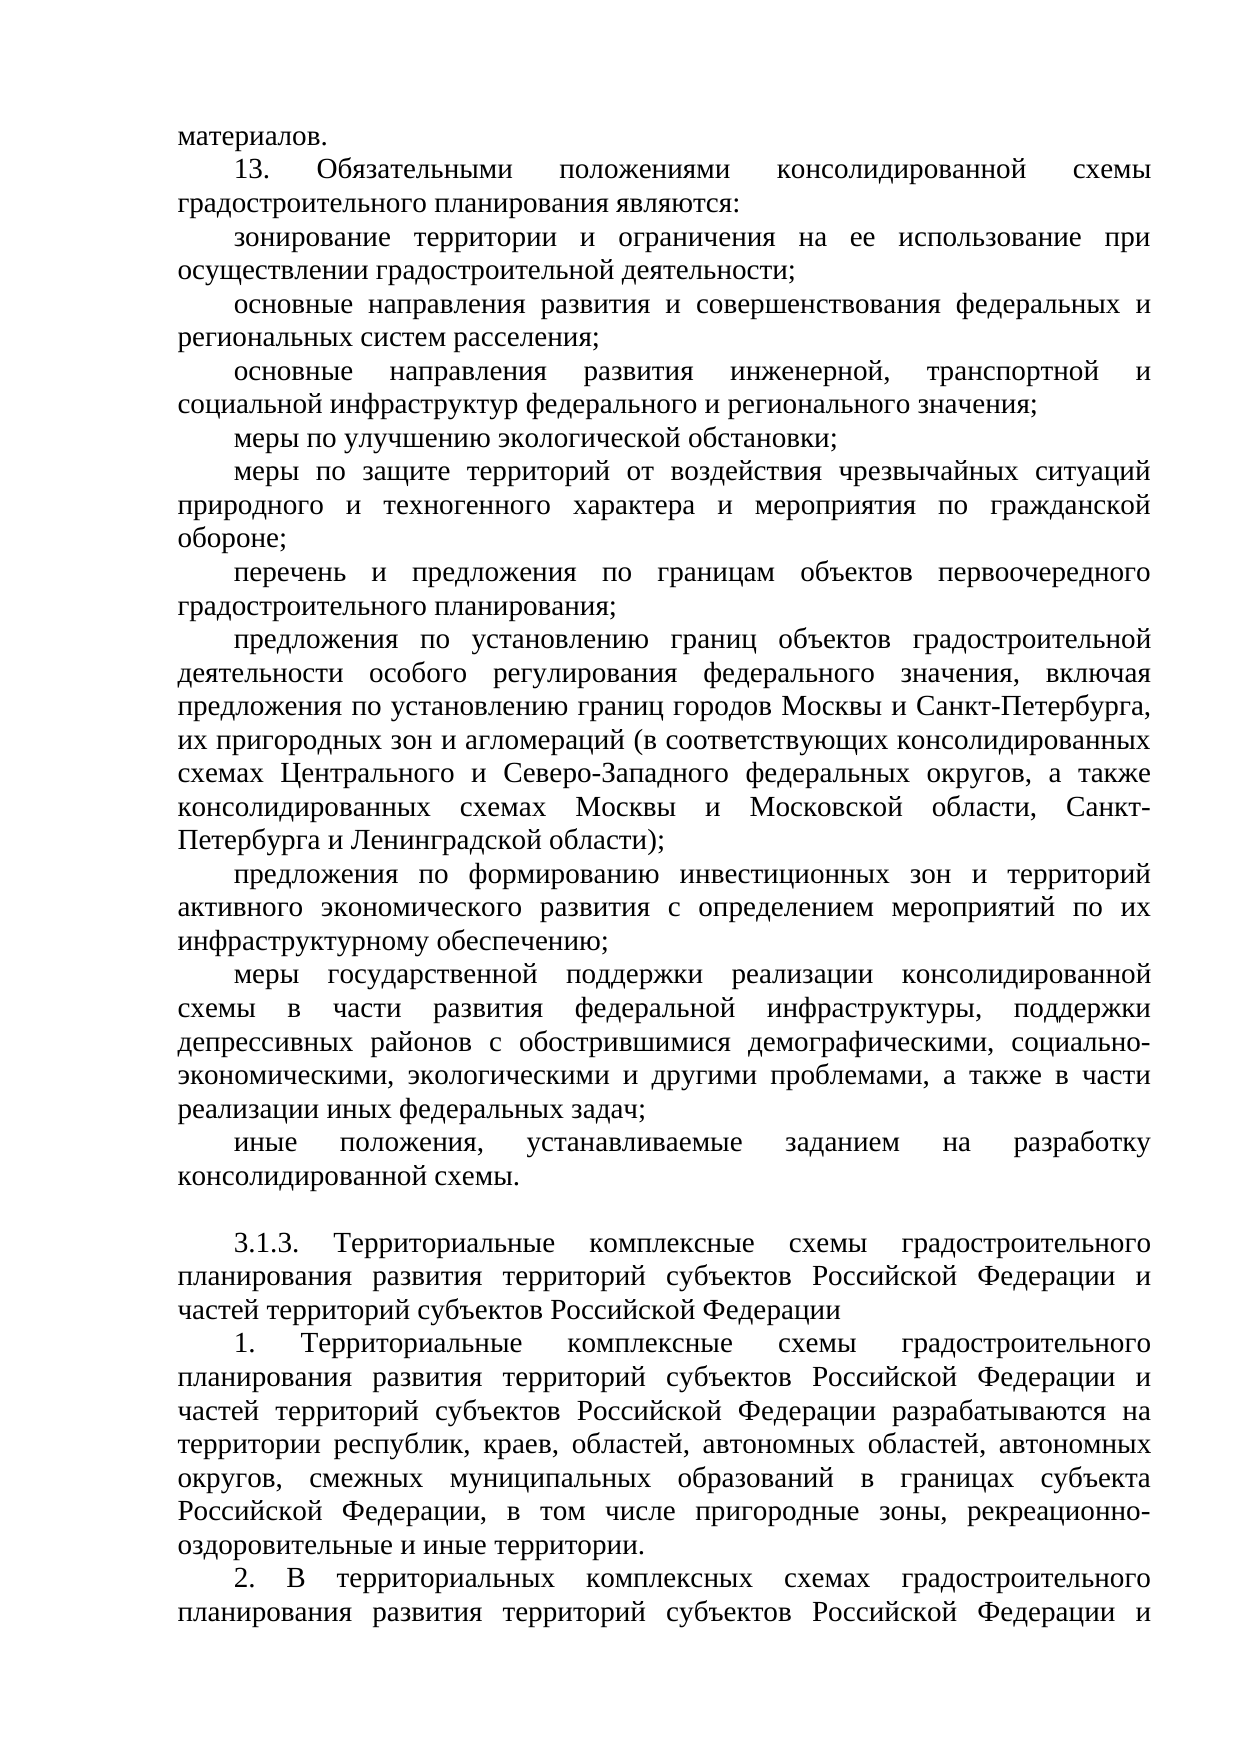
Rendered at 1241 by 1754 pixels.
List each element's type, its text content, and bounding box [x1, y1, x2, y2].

text зонирование территории и ограничения на ее использование при осуществлении градостроительной деятельности; [177, 219, 1152, 286]
text меры по улучшению экологической обстановки; [177, 420, 1152, 453]
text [177, 1560, 1152, 1627]
text 1. Территориальные комплексные схемы градостроительного планирования развития территорий субъектов Российской Федерации и частей территорий субъектов Российской Федерации разрабатываются на территории республик, краев, областей, автономных областей, автономных округов, смежных муниципальных образований в границах субъекта Российской Федерации, в том числе пригородные зоны, рекреационно-оздоровительные и иные территории. [177, 1326, 1152, 1560]
text 3.1.3. Территориальные комплексные схемы градостроительного планирования развития территорий субъектов Российской Федерации и частей территорий субъектов Российской Федерации [177, 1225, 1152, 1326]
text иные положения, устанавливаемые заданием на разработку консолидированной схемы. [177, 1124, 1152, 1191]
text основные направления развития и совершенствования федеральных и региональных систем расселения; [177, 286, 1152, 353]
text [177, 118, 1152, 152]
text перечень и предложения по границам объектов первоочередного градостроительного планирования; [177, 554, 1152, 621]
text меры по защите территорий от воздействия чрезвычайных ситуаций природного и техногенного характера и мероприятия по гражданской обороне; [177, 453, 1152, 554]
text 13. Обязательными положениями консолидированной схемы градостроительного планирования являются: [177, 152, 1152, 219]
text меры государственной поддержки реализации консолидированной схемы в части развития федеральной инфраструктуры, поддержки депрессивных районов с обострившимися демографическими, социально-экономическими, экологическими и другими проблемами, а также в части реализации иных федеральных задач; [177, 957, 1152, 1124]
text основные направления развития инженерной, транспортной и социальной инфраструктур федерального и регионального значения; [177, 353, 1152, 420]
text предложения по установлению границ объектов градостроительной деятельности особого регулирования федерального значения, включая предложения по установлению границ городов Москвы и Санкт-Петербурга, их пригородных зон и агломераций (в соответствующих консолидированных схемах Центрального и Северо-Западного федеральных округов, а также консолидированных схемах Москвы и Московской области, Санкт-Петербурга и Ленинградской области); [177, 621, 1152, 856]
text предложения по формированию инвестиционных зон и территорий активного экономического развития с определением мероприятий по их инфраструктурному обеспечению; [177, 856, 1152, 957]
